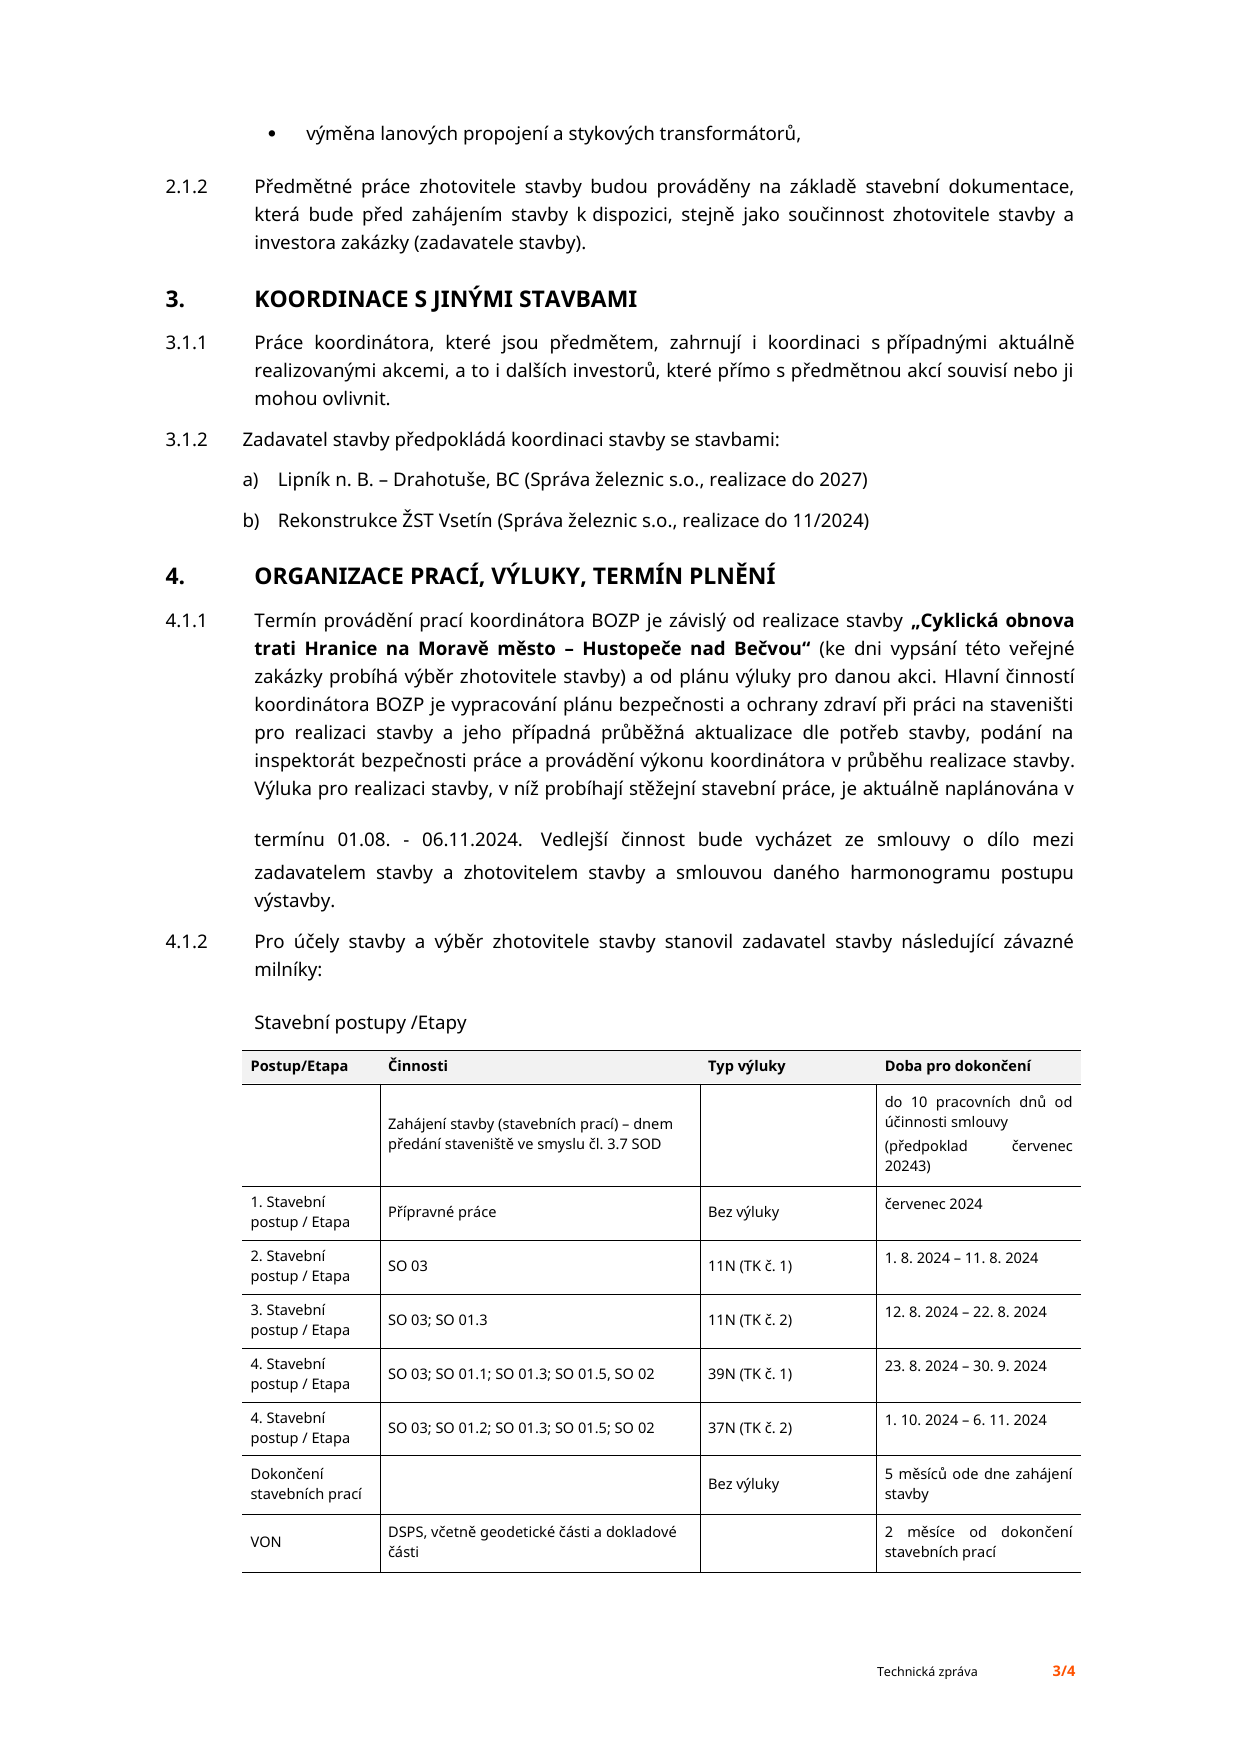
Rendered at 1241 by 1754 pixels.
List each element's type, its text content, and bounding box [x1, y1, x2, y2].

table_cell 39N (TK č. 1) [701, 1349, 876, 1401]
table_cell červenec 2024 [877, 1187, 1081, 1239]
text Předmětné práce zhotovitele stavby budou prováděny na základě stavební dokumentace, která bude před zahájením stavby k dispozici, stejně jako součinnost zhotovitele stavby a investora zakázky (zadavatele stavby). [165, 174, 1075, 255]
table_cell [701, 1515, 876, 1572]
table_cell [701, 1085, 876, 1186]
text ORGANIZACE PRACÍ, VÝLUKY, TERMÍN PLNĚNÍ [165, 560, 1075, 591]
table_cell do 10 pracovních dnů od účinnosti smlouvy (předpoklad červenec 20243) [877, 1085, 1081, 1186]
table_cell 4. Stavební postup / Etapa [242, 1349, 380, 1401]
table_header Doba pro dokončení [876, 1051, 1081, 1083]
table_cell 11N (TK č. 2) [701, 1295, 876, 1347]
list výměna lanových propojení a stykových transformátorů, [268, 121, 1075, 146]
table_cell VON [242, 1515, 380, 1572]
table_cell Zahájení stavby (stavebních prací) – dnem předání staveniště ve smyslu čl. 3.7 SOD [381, 1085, 700, 1186]
table_cell 37N (TK č. 2) [701, 1403, 876, 1455]
text KOORDINACE S JINÝMI STAVBAMI [165, 283, 1075, 314]
table_cell [242, 1085, 380, 1186]
table_header Typ výluky [700, 1051, 876, 1083]
table_cell [381, 1456, 700, 1513]
text Lipník n. B. – Drahotuše, BC (Správa železnic s.o., realizace do 2027) [242, 467, 1075, 492]
table_header Postup/Etapa [242, 1051, 380, 1083]
table_cell 1. 10. 2024 – 6. 11. 2024 [877, 1403, 1081, 1455]
table_cell 23. 8. 2024 – 30. 9. 2024 [877, 1349, 1081, 1401]
table_header Činnosti [380, 1051, 700, 1083]
table_cell 2. Stavební postup / Etapa [242, 1241, 380, 1293]
table_cell 11N (TK č. 1) [701, 1241, 876, 1293]
table_cell Bez výluky [701, 1456, 876, 1513]
text Pro účely stavby a výběr zhotovitele stavby stanovil zadavatel stavby následující závazné milníky: [165, 928, 1075, 981]
table_cell Přípravné práce [381, 1187, 700, 1239]
table_cell 1. 8. 2024 – 11. 8. 2024 [877, 1241, 1081, 1293]
table_cell SO 03; SO 01.2; SO 01.3; SO 01.5; SO 02 [381, 1403, 700, 1455]
table_cell 12. 8. 2024 – 22. 8. 2024 [877, 1295, 1081, 1347]
table_cell 3. Stavební postup / Etapa [242, 1295, 380, 1347]
table_cell Dokončení stavebních prací [242, 1456, 380, 1513]
table_cell 5 měsíců ode dne zahájení stavby [877, 1456, 1081, 1513]
table_cell Bez výluky [701, 1187, 876, 1239]
table_cell 4. Stavební postup / Etapa [242, 1403, 380, 1455]
table_cell SO 03 [381, 1241, 700, 1293]
table_cell 1. Stavební postup / Etapa [242, 1187, 380, 1239]
table_cell DSPS, včetně geodetické části a dokladové části [381, 1515, 700, 1572]
table_cell SO 03; SO 01.3 [381, 1295, 700, 1347]
text Zadavatel stavby předpokládá koordinaci stavby se stavbami: [165, 426, 1075, 452]
text Rekonstrukce ŽST Vsetín (Správa železnic s.o., realizace do 11/2024) [242, 507, 1075, 533]
table_cell SO 03; SO 01.1; SO 01.3; SO 01.5, SO 02 [381, 1349, 700, 1401]
text Termín provádění prací koordinátora BOZP je závislý od realizace stavby „Cyklická obnova trati Hranice na Moravě město – Hustopeče nad Bečvou“ (ke dni vypsání této veřejné zakázky probíhá výběr zhotovitele stavby) a od plánu výluky pro danou akci. Hlavní činností koordinátora BOZP je vypracování plánu bezpečnosti a ochrany zdraví při práci na staveništi pro realizaci stavby a jeho případná průběžná aktualizace dle potřeb stavby, podání na inspektorát bezpečnosti práce a provádění výkonu koordinátora v průběhu realizace stavby. Výluka pro realizaci stavby, v níž probíhají stěžejní stavební práce, je aktuálně naplánována v termínu 01.08. - 06.11.2024. Vedlejší činnost bude vycházet ze smlouvy o dílo mezi zadavatelem stavby a zhotovitelem stavby a smlouvou daného harmonogramu postupu výstavby. [165, 607, 1075, 913]
list Stavební postupy /Etapy [254, 1009, 1075, 1034]
table_cell 2 měsíce od dokončení stavebních prací [877, 1515, 1081, 1572]
text Práce koordinátora, které jsou předmětem, zahrnují i koordinaci s případnými aktuálně realizovanými akcemi, a to i dalších investorů, které přímo s předmětnou akcí souvisí nebo ji mohou ovlivnit. [165, 329, 1075, 411]
